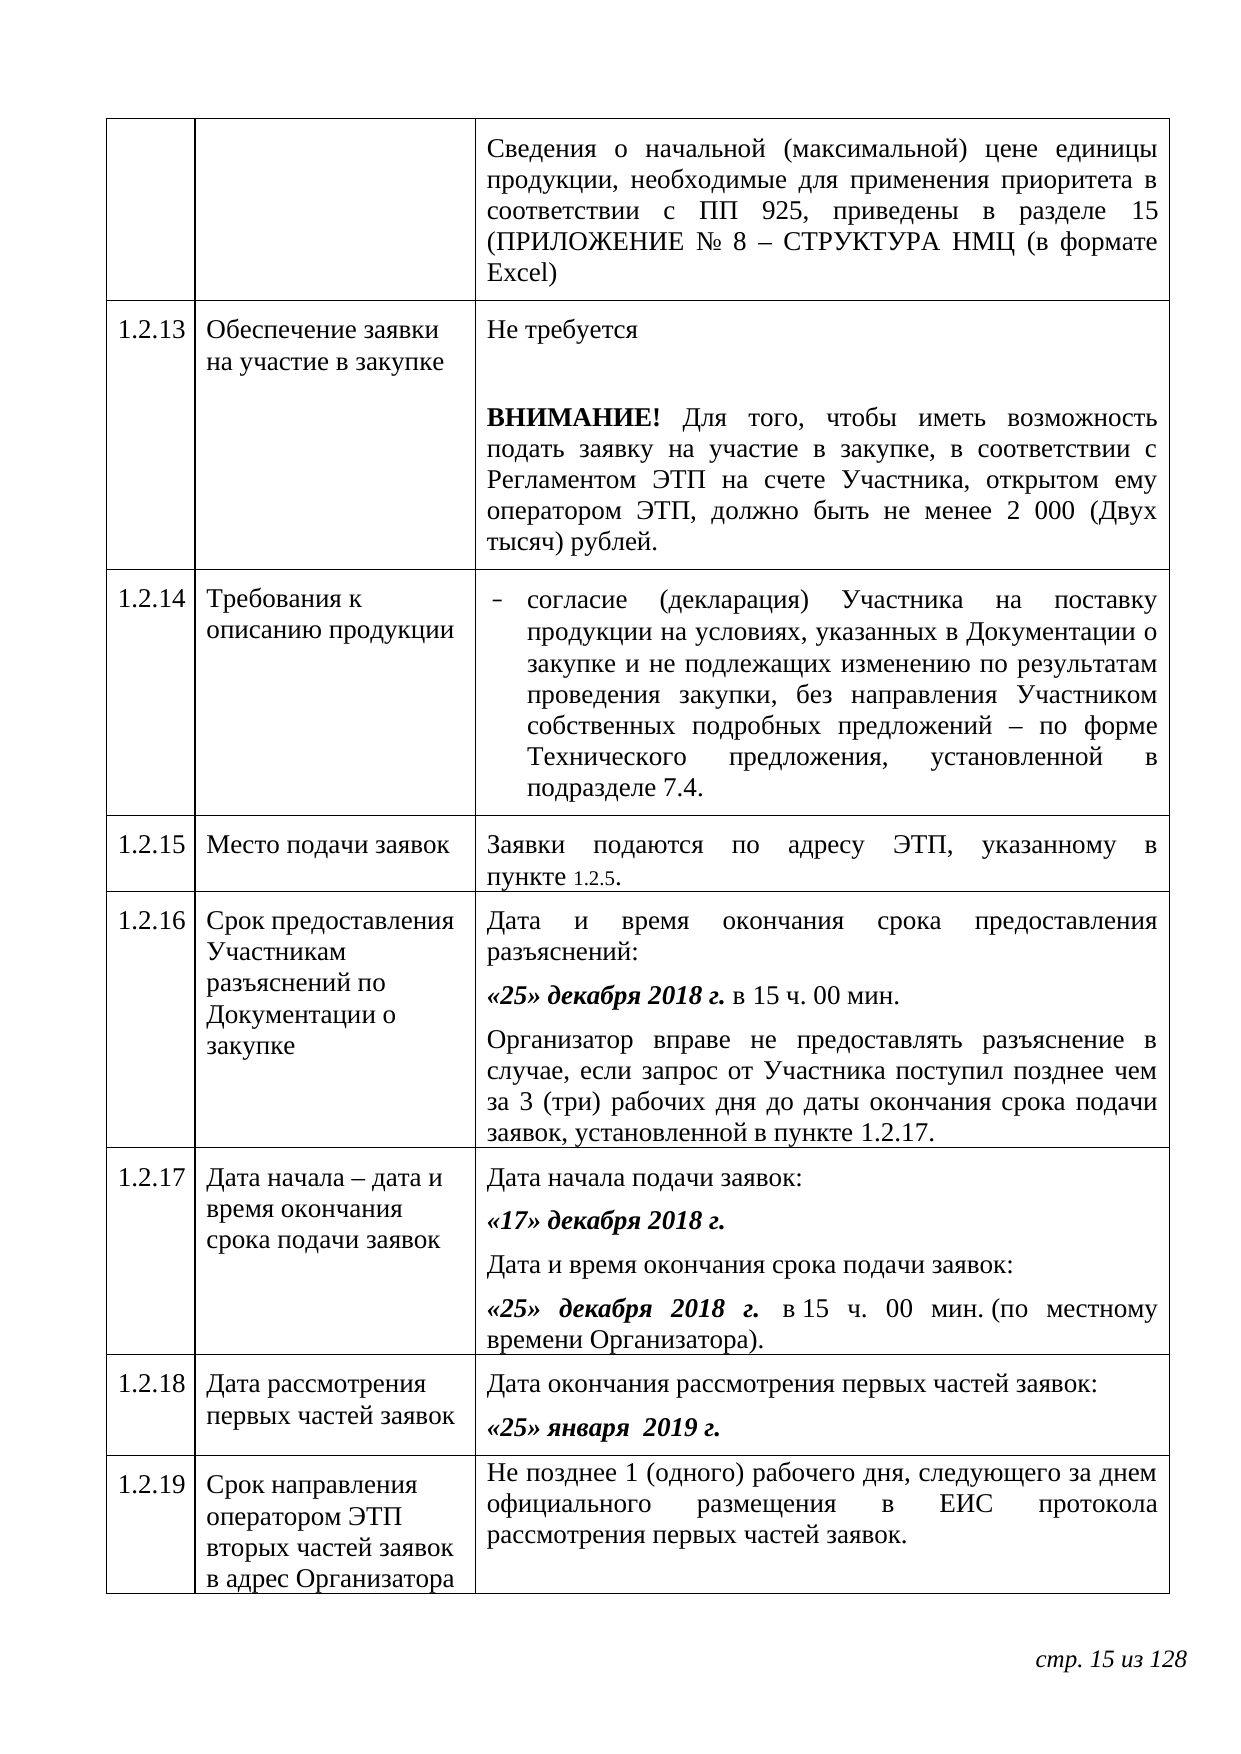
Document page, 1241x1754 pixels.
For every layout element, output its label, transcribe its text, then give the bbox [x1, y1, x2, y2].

table_cell [107, 816, 194, 891]
table_cell Дата начала подачи заявок: «17» декабря 2018 г. Дата и время окончания срока подачи заявок: «25» декабря 2018 г. в 15 ч. 00 мин. (по местному времени Организатора). [476, 1148, 1169, 1354]
table_cell [107, 892, 194, 1147]
table_cell Не позднее 1 (одного) рабочего дня, следующего за днем официального размещения в ЕИС протокола рассмотрения первых частей заявок. [476, 1456, 1169, 1593]
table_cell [196, 119, 475, 300]
table_cell [107, 1355, 194, 1455]
table_cell Срок направления оператором ЭТП вторых частей заявок в адрес Организатора [196, 1456, 475, 1593]
table_cell Не требуется ВНИМАНИЕ! Для того, чтобы иметь возможность подать заявку на участие в закупке, в соответствии с Регламентом ЭТП на счете Участника, открытом ему оператором ЭТП, должно быть не менее 2 000 (Двух тысяч) рублей. [476, 301, 1169, 569]
table_cell [107, 301, 194, 569]
table_cell Дата рассмотрения первых частей заявок [196, 1355, 475, 1455]
table_cell [107, 1148, 194, 1354]
table_cell [107, 119, 194, 300]
table_cell [107, 570, 194, 815]
table_cell Заявки подаются по адресу ЭТП, указанному в пункте 1.2.5. [476, 816, 1169, 891]
table_cell Дата и время окончания срока предоставления разъяснений: «25» декабря 2018 г. в 15 ч. 00 мин. Организатор вправе не предоставлять разъяснение в случае, если запрос от Участника поступил позднее чем за 3 (три) рабочих дня до даты окончания срока подачи заявок, установленной в пункте 1.2.17. [476, 892, 1169, 1147]
table_cell Место подачи заявок [196, 816, 475, 891]
table_cell Дата начала – дата и время окончания срока подачи заявок [196, 1148, 475, 1354]
table_cell Дата окончания рассмотрения первых частей заявок: «25» января 2019 г. [476, 1355, 1169, 1455]
table_cell Срок предоставления Участникам разъяснений по Документации о закупке [196, 892, 475, 1147]
table_cell Требования к описанию продукции [196, 570, 475, 815]
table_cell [476, 119, 1169, 300]
table_cell [107, 1456, 194, 1593]
table_cell согласие (декларация) Участника на поставку продукции на условиях, указанных в Документации о закупке и не подлежащих изменению по результатам проведения закупки, без направления Участником собственных подробных предложений – по форме Технического предложения, установленной в подразделе 7.4. [476, 570, 1169, 815]
table_cell Обеспечение заявки на участие в закупке [196, 301, 475, 569]
